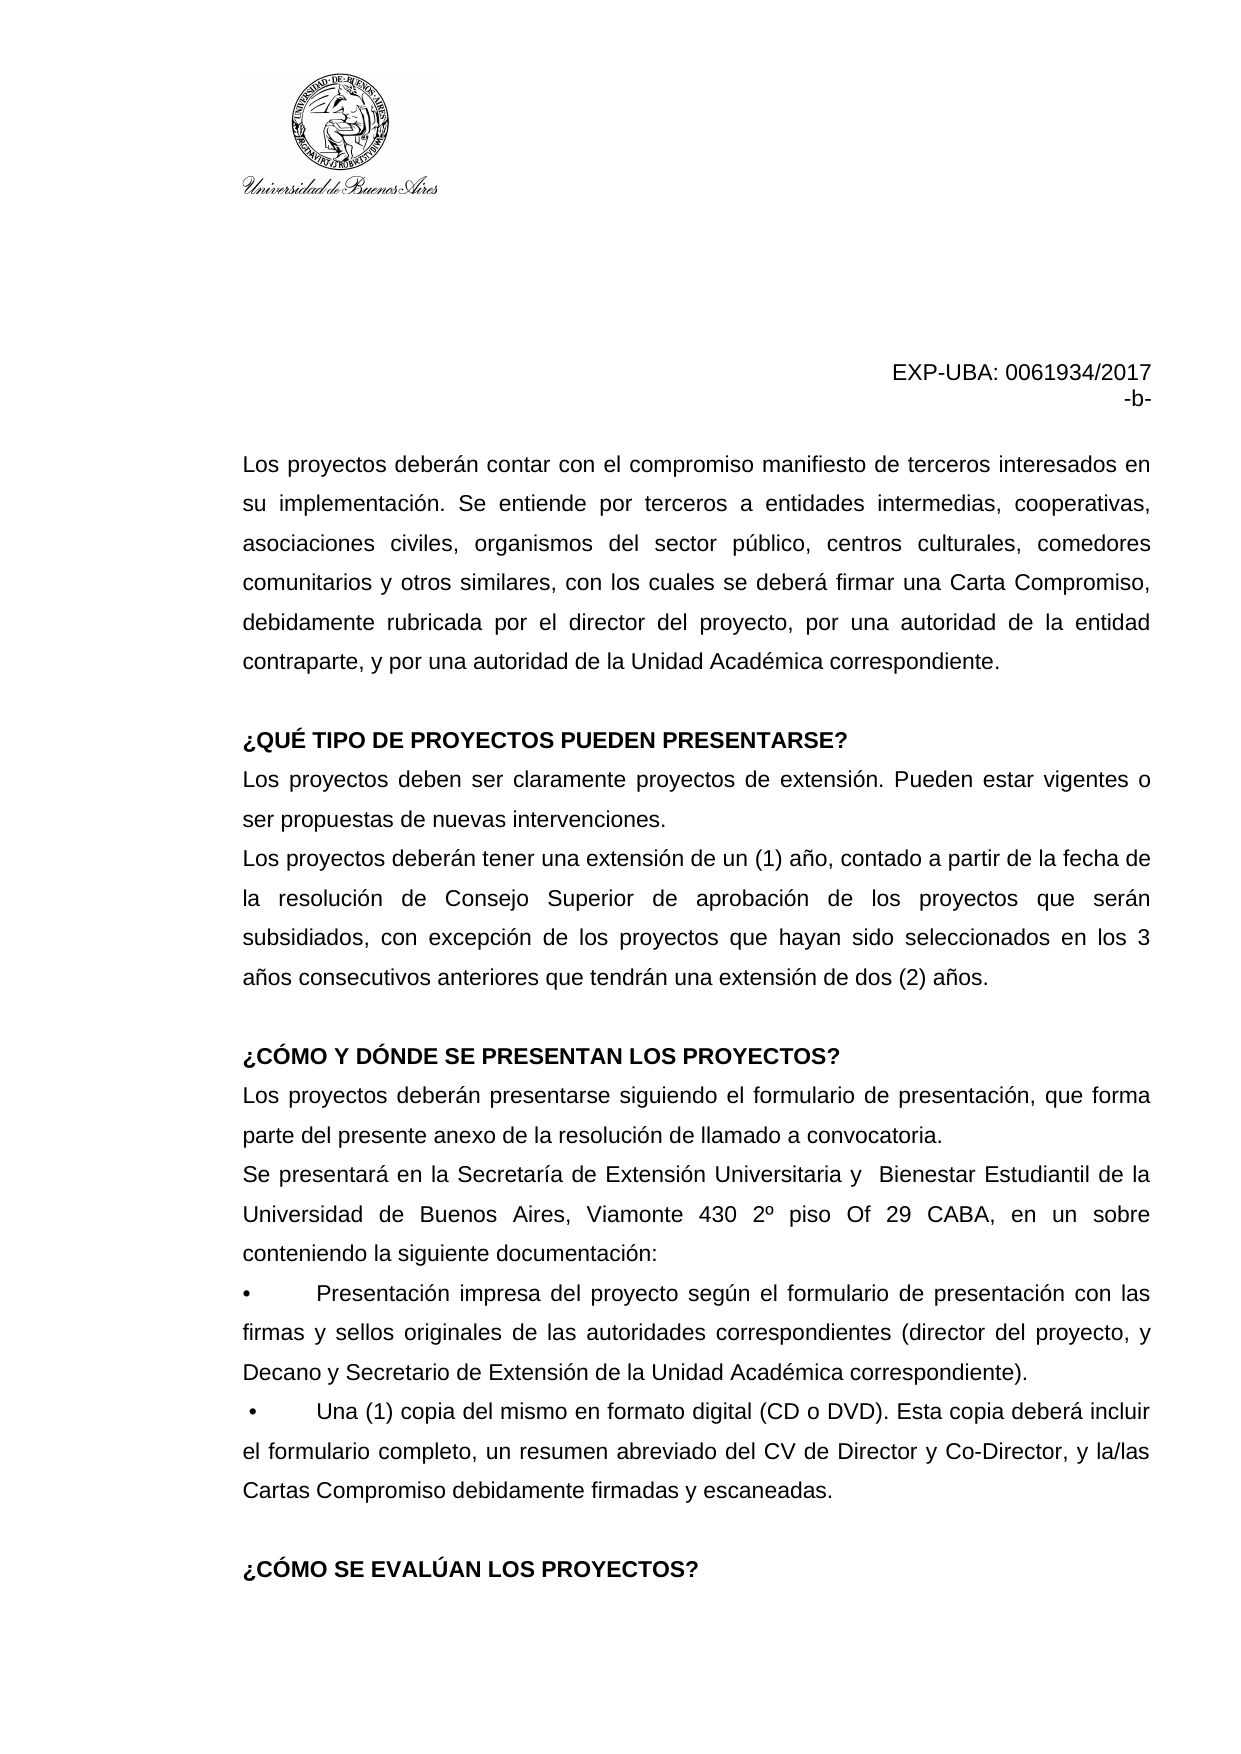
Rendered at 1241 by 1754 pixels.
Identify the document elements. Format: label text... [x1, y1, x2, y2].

text Se presentará en la Secretaría de Extensión Universitaria y Bienestar Estudiantil de la Universidad de Buenos Aires, Viamonte 430 2º piso Of 29 CABA, en un sobre conteniendo la siguiente documentación: [242, 1161, 1152, 1267]
text Los proyectos deberán presentarse siguiendo el formulario de presentación, que forma parte del presente anexo de la resolución de llamado a convocatoria. [242, 1082, 1152, 1148]
text ¿CÓMO Y DÓNDE SE PRESENTAN LOS PROYECTOS? [242, 1043, 1152, 1069]
text • Una (1) copia del mismo en formato digital (CD o DVD). Esta copia deberá incluir el formulario completo, un resumen abreviado del CV de Director y Co-Director, y la/las Cartas Compromiso debidamente firmadas y escaneadas. [242, 1398, 1152, 1503]
text Los proyectos deberán contar con el compromiso manifiesto de terceros interesados en su implementación. Se entiende por terceros a entidades intermedias, cooperativas, asociaciones civiles, organismos del sector público, centros culturales, comedores comunitarios y otros similares, con los cuales se deberá firmar una Carta Compromiso, debidamente rubricada por el director del proyecto, por una autoridad de la entidad contraparte, y por una autoridad de la Unidad Académica correspondiente. [242, 451, 1152, 674]
text ¿QUÉ TIPO DE PROYECTOS PUEDEN PRESENTARSE? [242, 727, 1152, 753]
text • Presentación impresa del proyecto según el formulario de presentación con las firmas y sellos originales de las autoridades correspondientes (director del proyecto, y Decano y Secretario de Extensión de la Unidad Académica correspondiente). [242, 1280, 1152, 1385]
text Los proyectos deben ser claramente proyectos de extensión. Pueden estar vigentes o ser propuestas de nuevas intervenciones. [242, 766, 1152, 832]
text ¿CÓMO SE EVALÚAN LOS PROYECTOS? [242, 1556, 1152, 1582]
text Los proyectos deberán tener una extensión de un (1) año, contado a partir de la fecha de la resolución de Consejo Superior de aprobación de los proyectos que serán subsidiados, con excepción de los proyectos que hayan sido seleccionados en los 3 años consecutivos anteriores que tendrán una extensión de dos (2) años. [242, 845, 1152, 990]
text EXP-UBA: 0061934/2017 -b- [242, 358, 1152, 411]
picture [242, 73, 438, 194]
